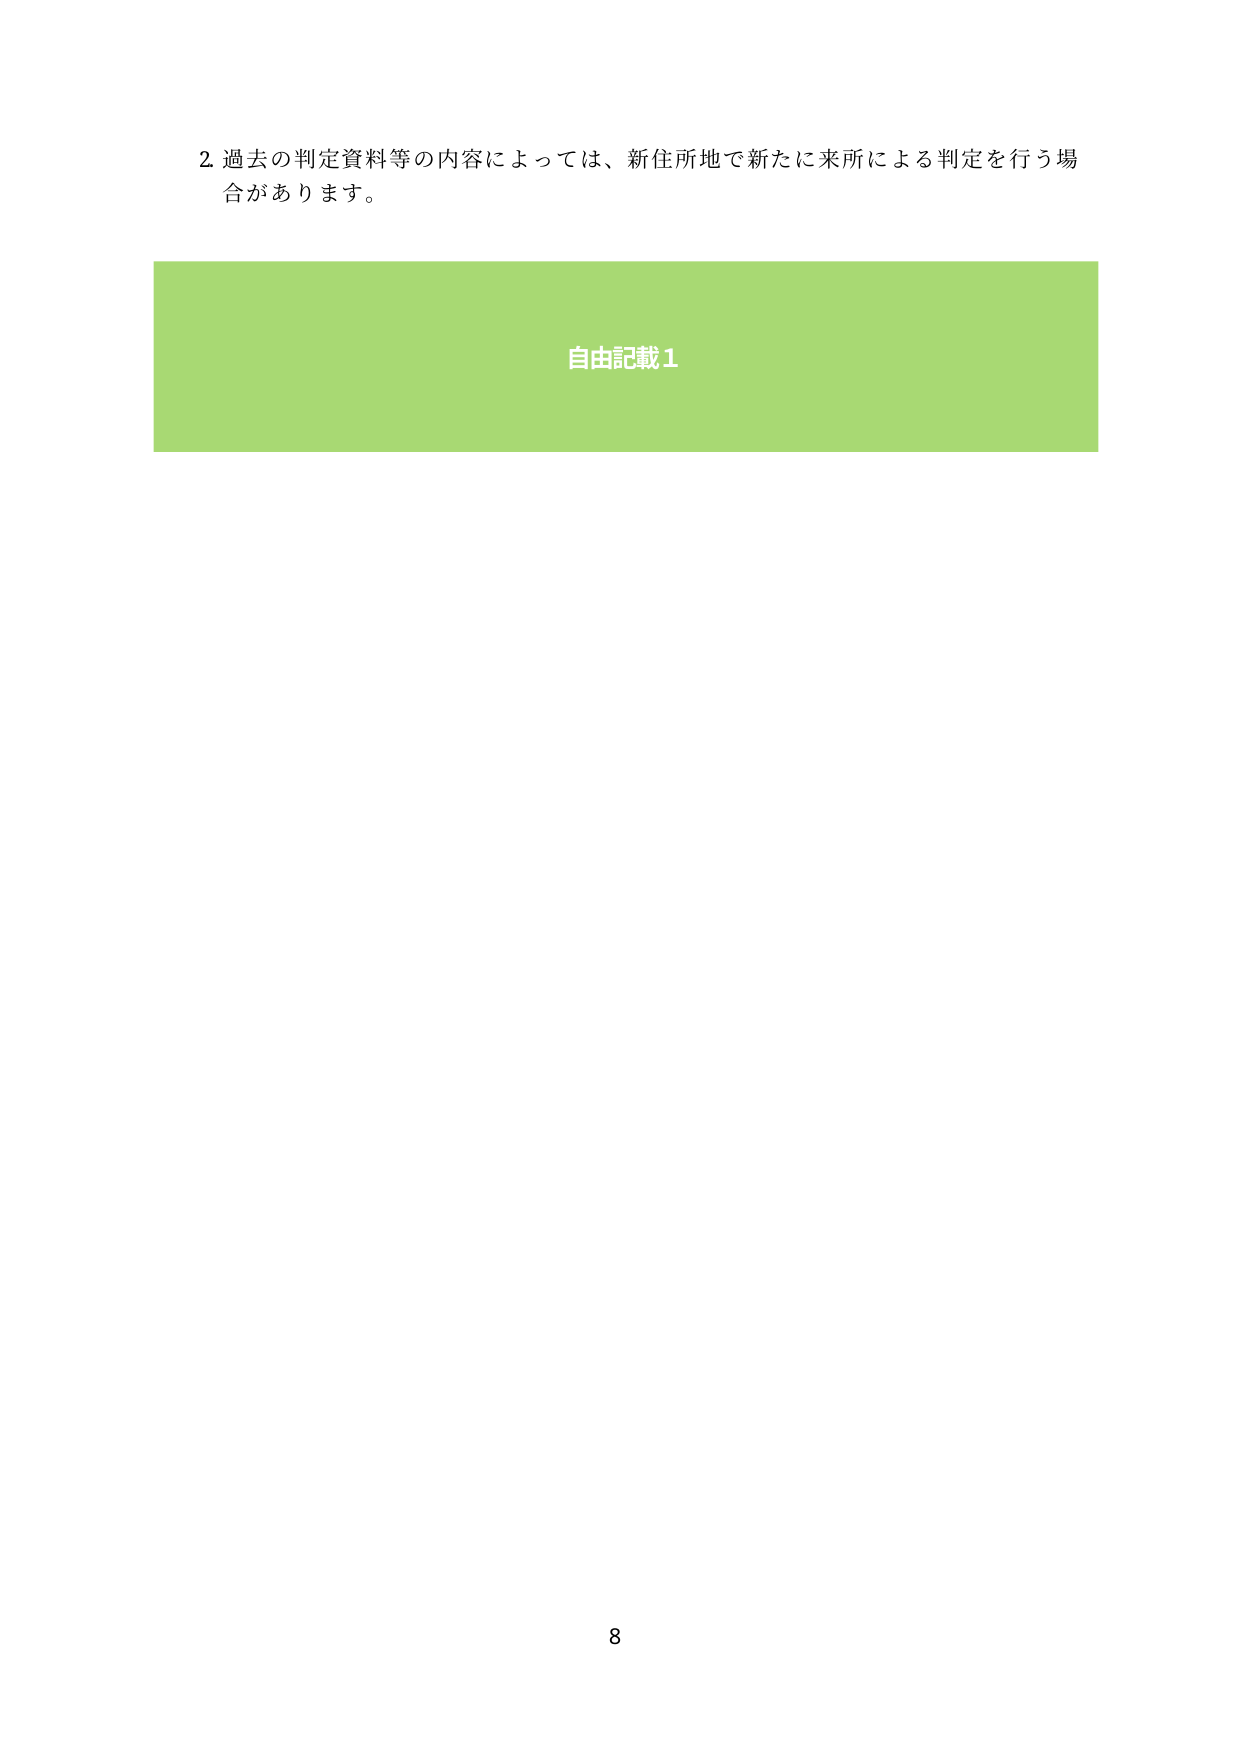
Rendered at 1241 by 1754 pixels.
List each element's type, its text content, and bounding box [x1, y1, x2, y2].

text 2. 過去の判定資料等の内容によっては、新住所地で新たに来所による判定を行う場合があります。 [180, 141, 1081, 209]
